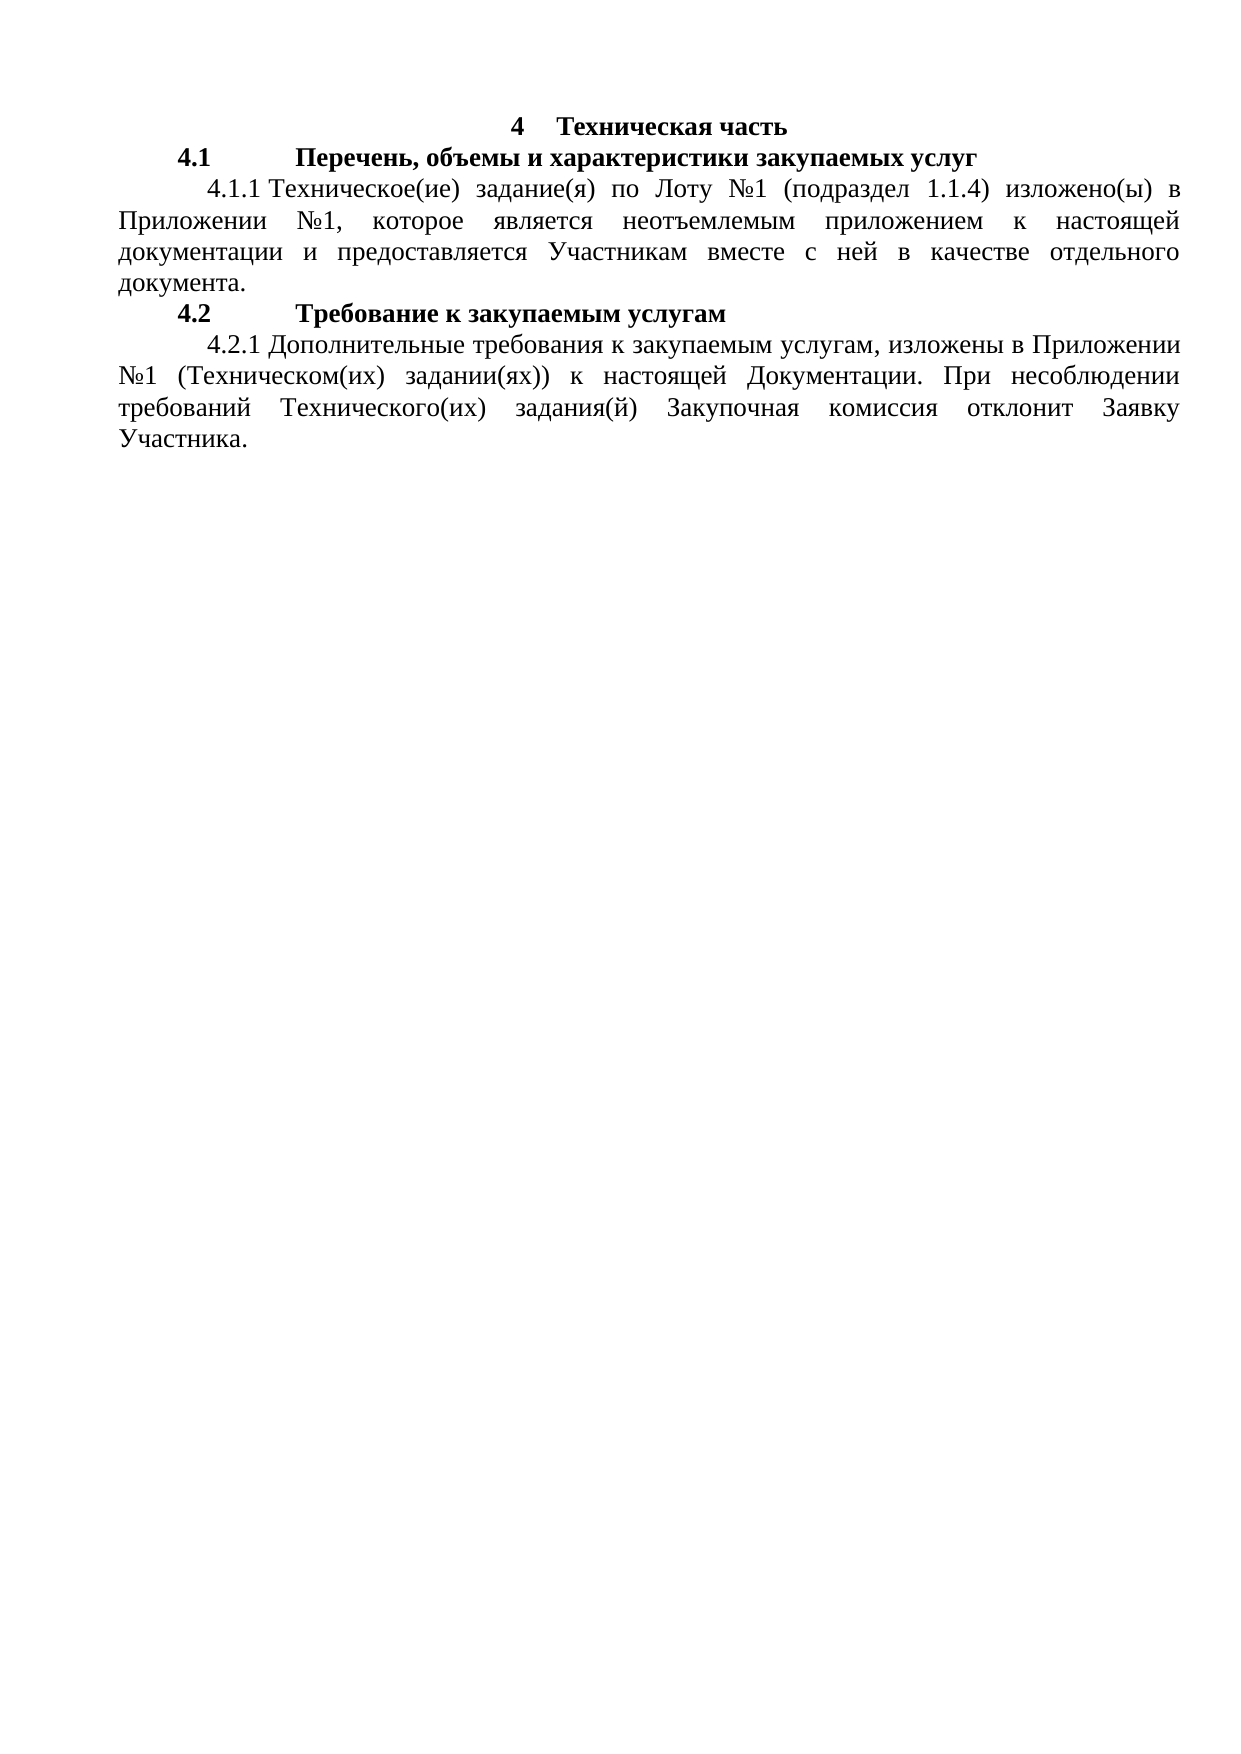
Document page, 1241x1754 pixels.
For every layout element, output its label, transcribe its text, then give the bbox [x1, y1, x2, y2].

subtitle Перечень, объемы и характеристики закупаемых услуг [177, 141, 1181, 173]
subtitle Техническое(ие) задание(я) по Лоту №1 (подраздел 1.1.4) изложено(ы) в Приложении №1, которое является неотъемлемым приложением к настоящей документации и предоставляется Участникам вместе с ней в качестве отдельного документа. [118, 173, 1181, 297]
subtitle Дополнительные требования к закупаемым услугам, изложены в Приложении №1 (Техническом(их) задании(ях)) к настоящей Документации. При несоблюдении требований Технического(их) задания(й) Закупочная комиссия отклонит Заявку Участника. [118, 328, 1181, 453]
subtitle Требование к закупаемым услугам [177, 297, 1181, 328]
subtitle Техническая часть [117, 110, 1181, 141]
